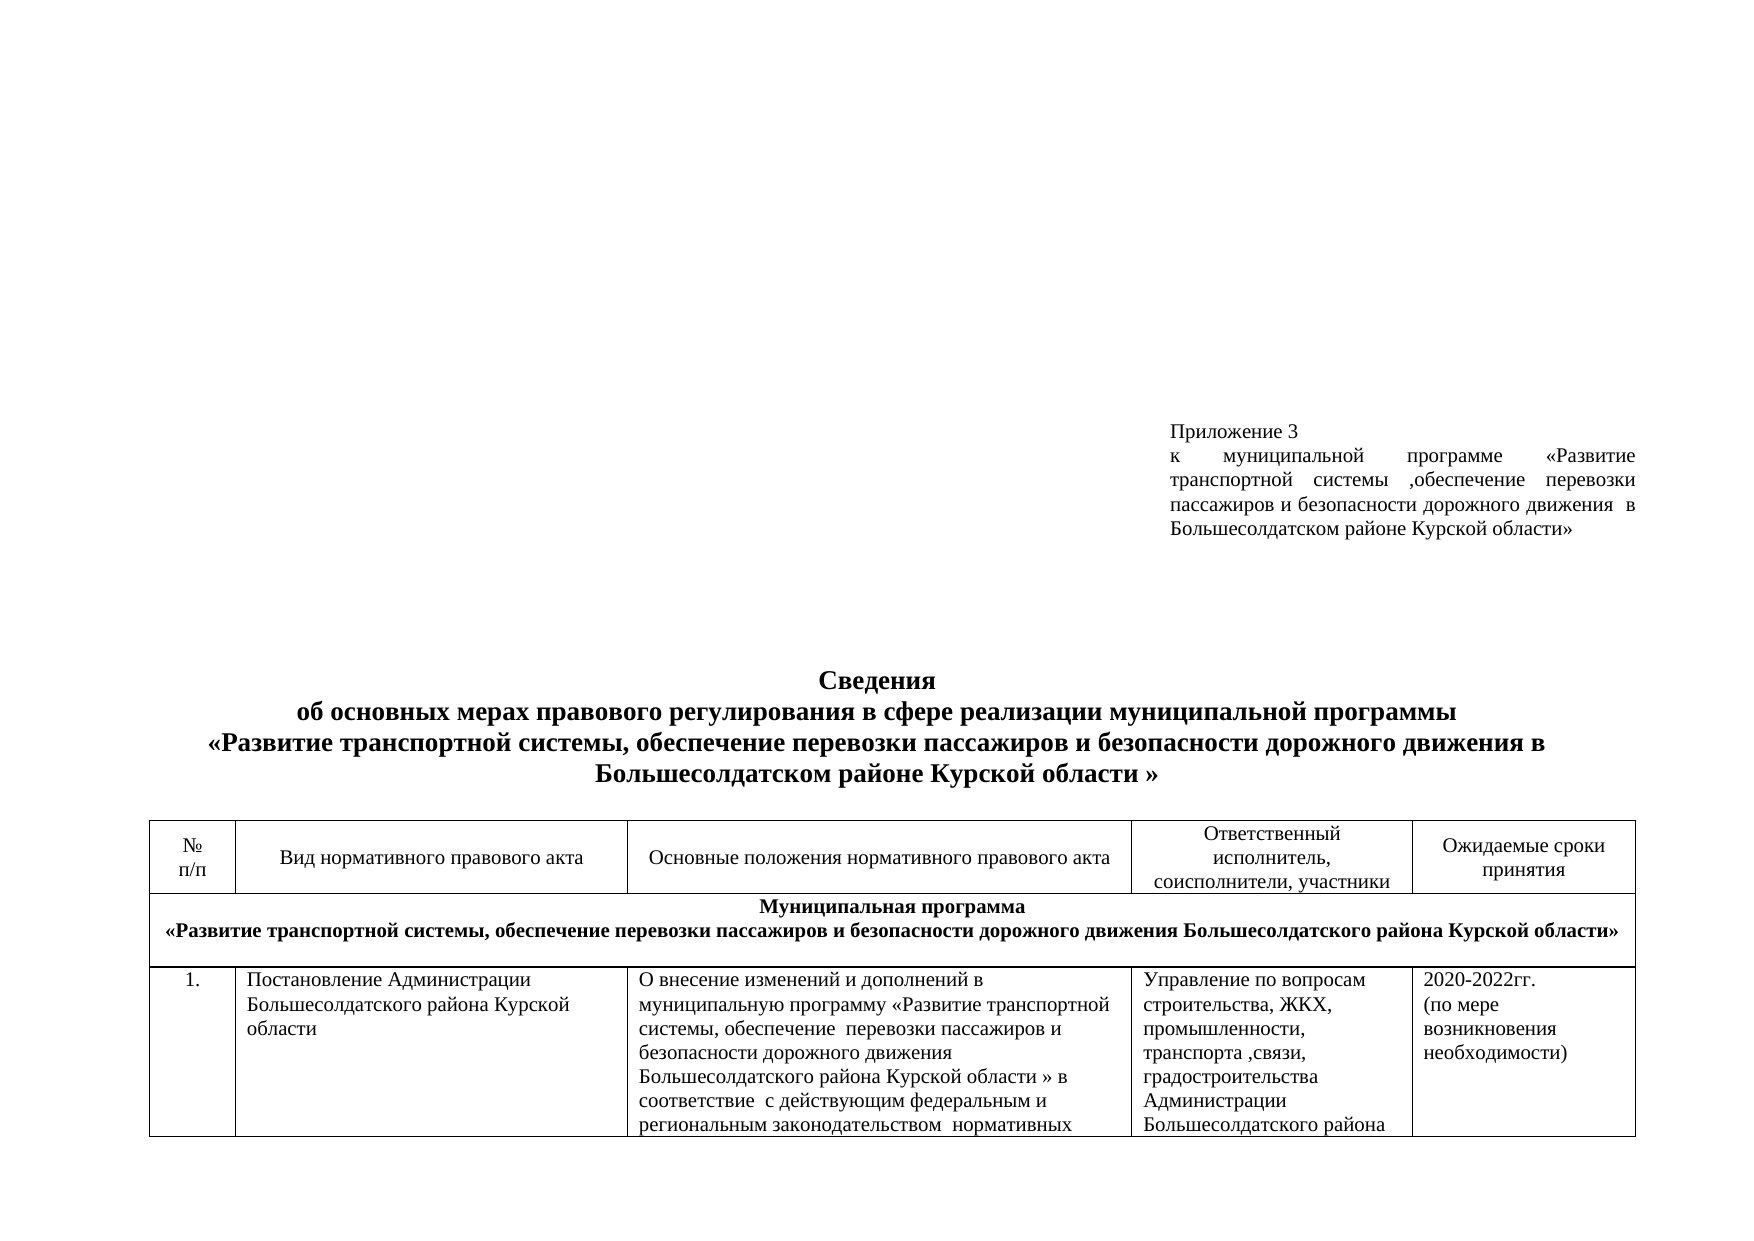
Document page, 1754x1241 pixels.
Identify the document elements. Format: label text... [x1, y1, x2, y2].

text к муниципальной программе «Развитие транспортной системы ,обеспечение перевозки пассажиров и безопасности дорожного движения в Большесолдатском районе Курской области» [1170, 443, 1636, 539]
text Приложение 3 [1170, 419, 1636, 443]
table_cell 1. [150, 968, 235, 1136]
table_header Основные положения нормативного правового акта [628, 821, 1131, 893]
text «Развитие транспортной системы, обеспечение перевозки пассажиров и безопасности дорожного движения в Большесолдатском районе Курской области » [118, 726, 1636, 789]
table_header Ответственный исполнитель, соисполнители, участники [1132, 821, 1412, 893]
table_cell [1132, 968, 1412, 1136]
table_header № п/п [150, 821, 235, 893]
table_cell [628, 968, 1131, 1136]
table_header Вид нормативного правового акта [236, 821, 627, 893]
text об основных мерах правового регулирования в сфере реализации муниципальной программы [118, 695, 1636, 726]
table_header Ожидаемые сроки принятия [1413, 821, 1635, 893]
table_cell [236, 968, 627, 1136]
text Сведения [118, 664, 1636, 695]
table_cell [1413, 968, 1635, 1136]
table_cell Муниципальная программа «Развитие транспортной системы, обеспечение перевозки пассажиров и безопасности дорожного движения Большесолдатского района Курской области» [150, 894, 1635, 966]
